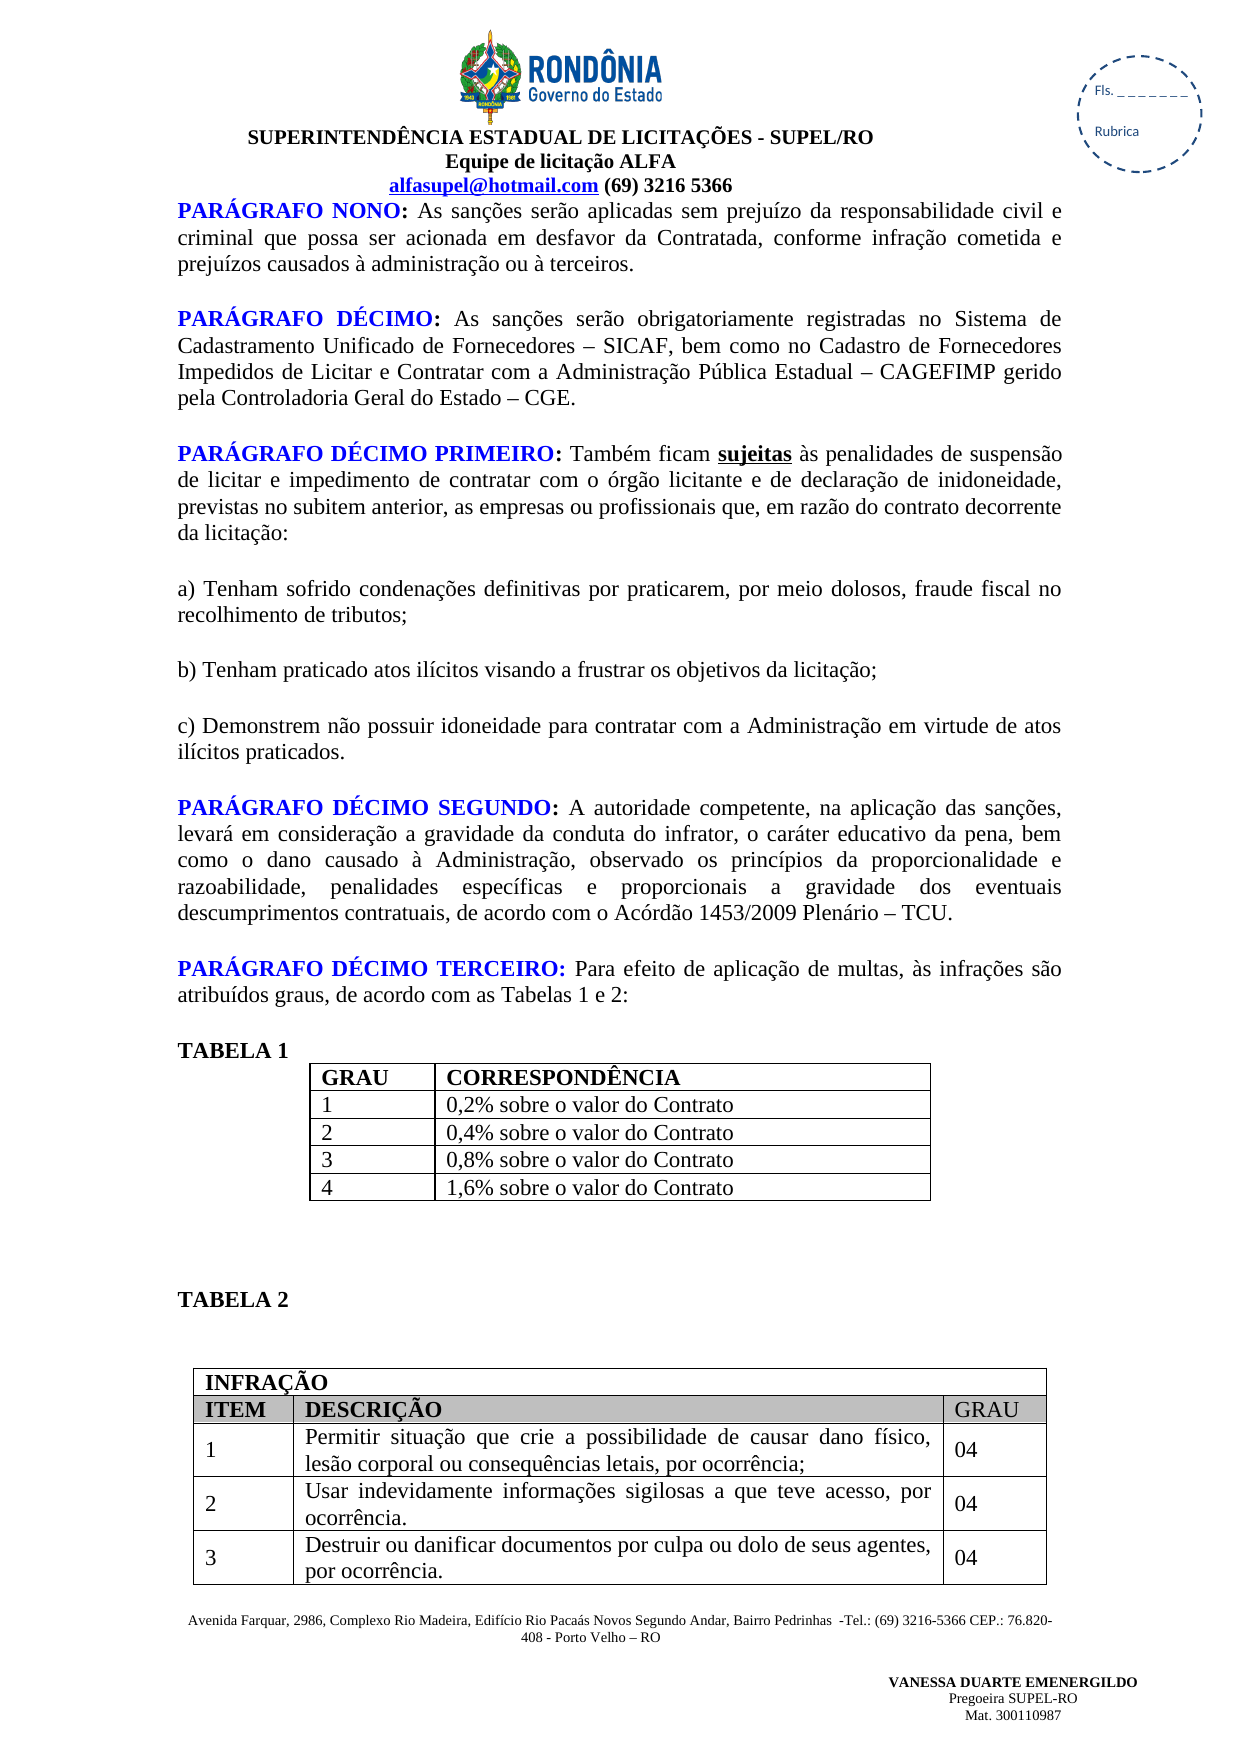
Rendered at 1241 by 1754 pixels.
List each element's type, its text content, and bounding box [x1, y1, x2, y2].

table_cell GRAU [944, 1396, 1046, 1422]
table_cell 2 [194, 1477, 293, 1530]
table_cell 3 [311, 1146, 434, 1173]
text b) Tenham praticado atos ilícitos visando a frustrar os objetivos da licitação; [177, 656, 1063, 683]
text PARÁGRAFO DÉCIMO TERCEIRO: Para efeito de aplicação de multas, às infrações são atribuídos graus, de acordo com as Tabelas 1 e 2: [177, 955, 1063, 1007]
text TABELA 2 [177, 1286, 1063, 1312]
picture [459, 29, 662, 125]
table_cell Destruir ou danificar documentos por culpa ou dolo de seus agentes, por ocorrência. [294, 1531, 943, 1584]
text TABELA 1 [177, 1037, 1063, 1063]
text PARÁGRAFO NONO: As sanções serão aplicadas sem prejuízo da responsabilidade civil e criminal que possa ser acionada em desfavor da Contratada, conforme infração cometida e prejuízos causados à administração ou à terceiros. [177, 197, 1063, 276]
table_cell Usar indevidamente informações sigilosas a que teve acesso, por ocorrência. [294, 1477, 943, 1530]
table_header CORRESPONDÊNCIA [436, 1064, 930, 1090]
table_cell 04 [944, 1531, 1046, 1584]
text a) Tenham sofrido condenações definitivas por praticarem, por meio dolosos, fraude fiscal no recolhimento de tributos; [177, 574, 1063, 627]
table_cell DESCRIÇÃO [294, 1396, 943, 1422]
table_cell 1,6% sobre o valor do Contrato [436, 1174, 930, 1200]
table_cell ITEM [194, 1396, 293, 1422]
table_header GRAU [311, 1064, 434, 1090]
text PARÁGRAFO DÉCIMO PRIMEIRO: Também ficam sujeitas às penalidades de suspensão de licitar e impedimento de contratar com o órgão licitante e de declaração de inidoneidade, previstas no subitem anterior, as empresas ou profissionais que, em razão do contrato decorrente da licitação: [177, 440, 1063, 545]
table_cell 0,4% sobre o valor do Contrato [436, 1119, 930, 1145]
table_cell 0,8% sobre o valor do Contrato [436, 1146, 930, 1173]
table_header INFRAÇÃO [194, 1369, 1046, 1395]
table_cell Permitir situação que crie a possibilidade de causar dano físico, lesão corporal ou consequências letais, por ocorrência; [294, 1424, 943, 1476]
table_cell 3 [194, 1531, 293, 1584]
table_cell 4 [311, 1174, 434, 1200]
table_cell 1 [194, 1424, 293, 1476]
table_cell 04 [944, 1477, 1046, 1530]
table_cell 1 [311, 1091, 434, 1118]
table_cell 2 [311, 1119, 434, 1145]
table_cell 0,2% sobre o valor do Contrato [436, 1091, 930, 1118]
table_cell 04 [944, 1424, 1046, 1476]
text c) Demonstrem não possuir idoneidade para contratar com a Administração em virtude de atos ilícitos praticados. [177, 712, 1063, 765]
text PARÁGRAFO DÉCIMO SEGUNDO: A autoridade competente, na aplicação das sanções, levará em consideração a gravidade da conduta do infrator, o caráter educativo da pena, bem como o dano causado à Administração, observado os princípios da proporcionalidade e razoabilidade, penalidades específicas e proporcionais a gravidade dos eventuais descumprimentos contratuais, de acordo com o Acórdão 1453/2009 Plenário – TCU. [177, 794, 1063, 926]
text PARÁGRAFO DÉCIMO: As sanções serão obrigatoriamente registradas no Sistema de Cadastramento Unificado de Fornecedores – SICAF, bem como no Cadastro de Fornecedores Impedidos de Licitar e Contratar com a Administração Pública Estadual – CAGEFIMP gerido pela Controladoria Geral do Estado – CGE. [177, 305, 1063, 411]
